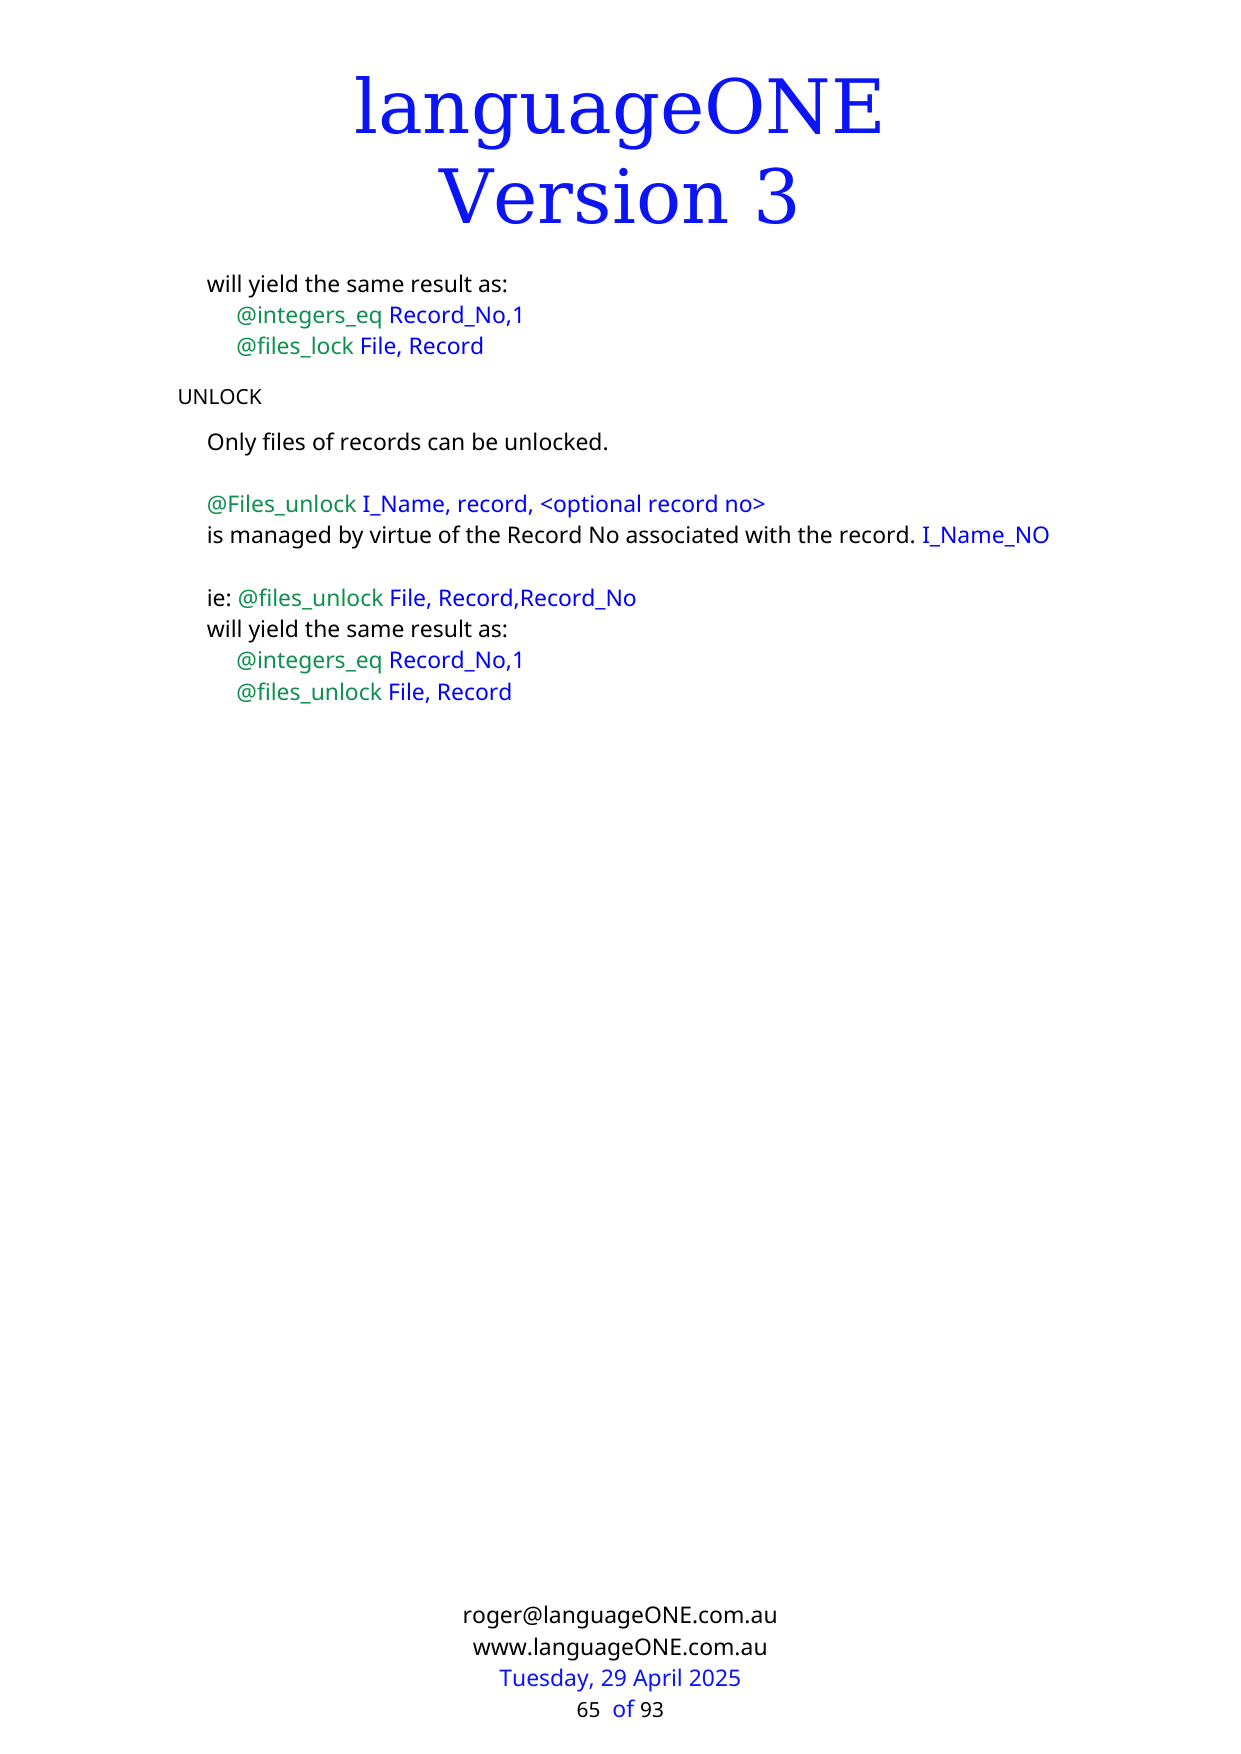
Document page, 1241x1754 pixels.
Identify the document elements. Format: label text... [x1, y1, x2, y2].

text @files_unlock File, Record [236, 676, 1122, 707]
text will yield the same result as: [207, 613, 1122, 644]
text @files_lock File, Record [236, 330, 1122, 361]
text @Files_unlock I_Name, record, <optional record no> [207, 488, 1122, 519]
text @integers_eq Record_No,1 [236, 644, 1122, 676]
text will yield the same result as: [207, 267, 1122, 299]
text ie: @files_unlock File, Record,Record_No [207, 582, 1122, 613]
text @integers_eq Record_No,1 [236, 299, 1122, 330]
text Only files of records can be unlocked. [207, 426, 1122, 457]
text UNLOCK [177, 382, 1122, 411]
text is managed by virtue of the Record No associated with the record. I_Name_NO [207, 519, 1122, 551]
